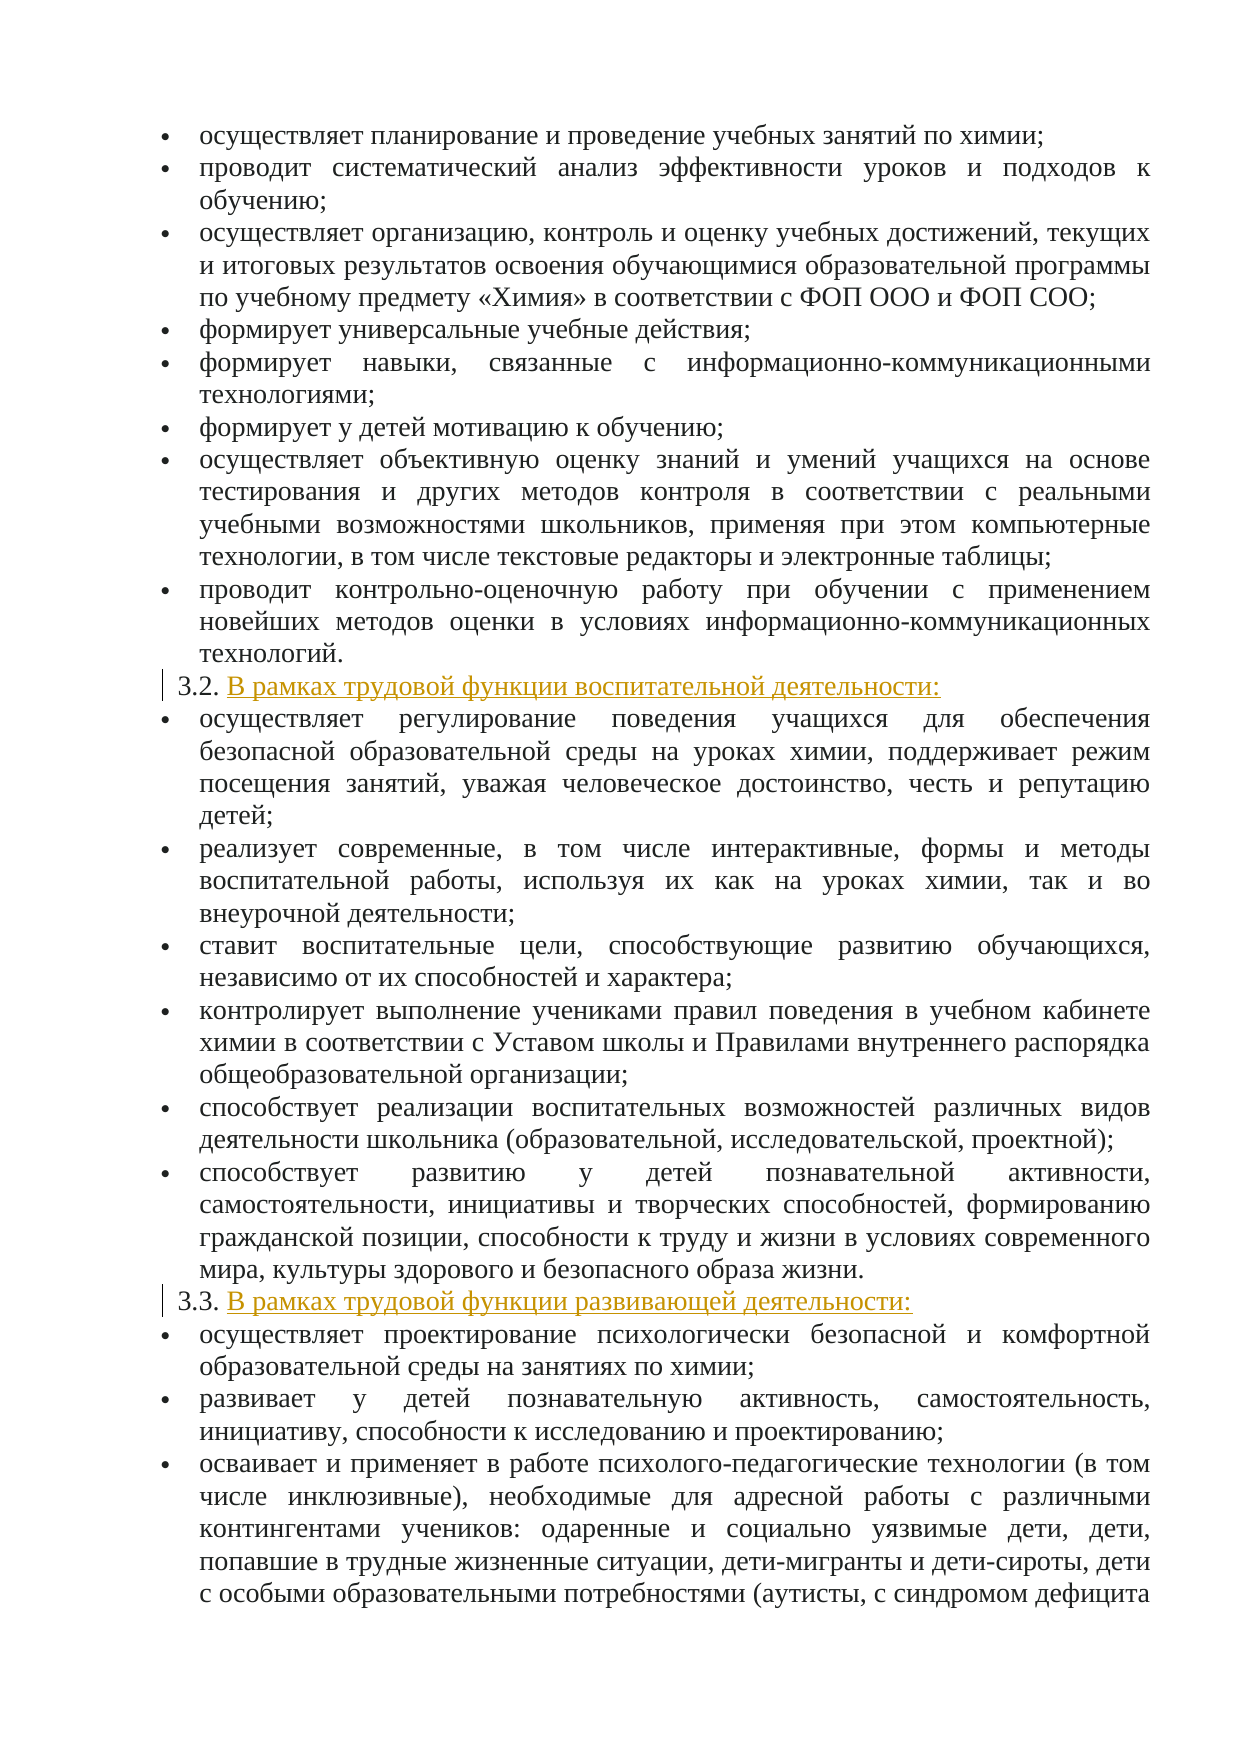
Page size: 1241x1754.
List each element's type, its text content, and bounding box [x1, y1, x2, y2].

list ставит воспитательные цели, способствующие развитию обучающихся, независимо от их способностей и характера; [162, 928, 1152, 993]
list осуществляет организацию, контроль и оценку учебных достижений, текущих и итоговых результатов освоения обучающимися образовательной программы по учебному предмету «Химия» в соответствии с ФОП ООО и ФОП СОО; [162, 215, 1152, 312]
list формирует у детей мотивацию к обучению; [162, 410, 1152, 442]
list проводит контрольно-оценочную работу при обучении с применением новейших методов оценки в условиях информационно-коммуникационных технологий. [162, 572, 1152, 669]
list формирует универсальные учебные действия; [162, 312, 1152, 345]
list реализует современные, в том числе интерактивные, формы и методы воспитательной работы, используя их как на уроках химии, так и во внеурочной деятельности; [162, 831, 1152, 928]
list осуществляет объективную оценку знаний и умений учащихся на основе тестирования и других методов контроля в соответствии с реальными учебными возможностями школьников, применяя при этом компьютерные технологии, в том числе текстовые редакторы и электронные таблицы; [162, 442, 1152, 572]
list формирует навыки, связанные с информационно-коммуникационными технологиями; [162, 345, 1152, 410]
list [162, 1446, 1152, 1608]
list развивает у детей познавательную активность, самостоятельность, инициативу, способности к исследованию и проектированию; [162, 1382, 1152, 1446]
list способствует развитию у детей познавательной активности, самостоятельности, инициативы и творческих способностей, формированию гражданской позиции, способности к труду и жизни в условиях современного мира, культуры здорового и безопасного образа жизни. [162, 1155, 1152, 1284]
text 3.2. [177, 669, 1152, 701]
list осуществляет планирование и проведение учебных занятий по химии; [162, 118, 1152, 151]
list способствует реализации воспитательных возможностей различных видов деятельности школьника (образовательной, исследовательской, проектной); [162, 1090, 1152, 1155]
list осуществляет проектирование психологически безопасной и комфортной образовательной среды на занятиях по химии; [162, 1317, 1152, 1382]
list осуществляет регулирование поведения учащихся для обеспечения безопасной образовательной среды на уроках химии, поддерживает режим посещения занятий, уважая человеческое достоинство, честь и репутацию детей; [162, 701, 1152, 831]
text 3.3. [177, 1284, 1152, 1317]
list контролирует выполнение учениками правил поведения в учебном кабинете химии в соответствии с Уставом школы и Правилами внутреннего распорядка общеобразовательной организации; [162, 993, 1152, 1090]
list проводит систематический анализ эффективности уроков и подходов к обучению; [162, 151, 1152, 215]
